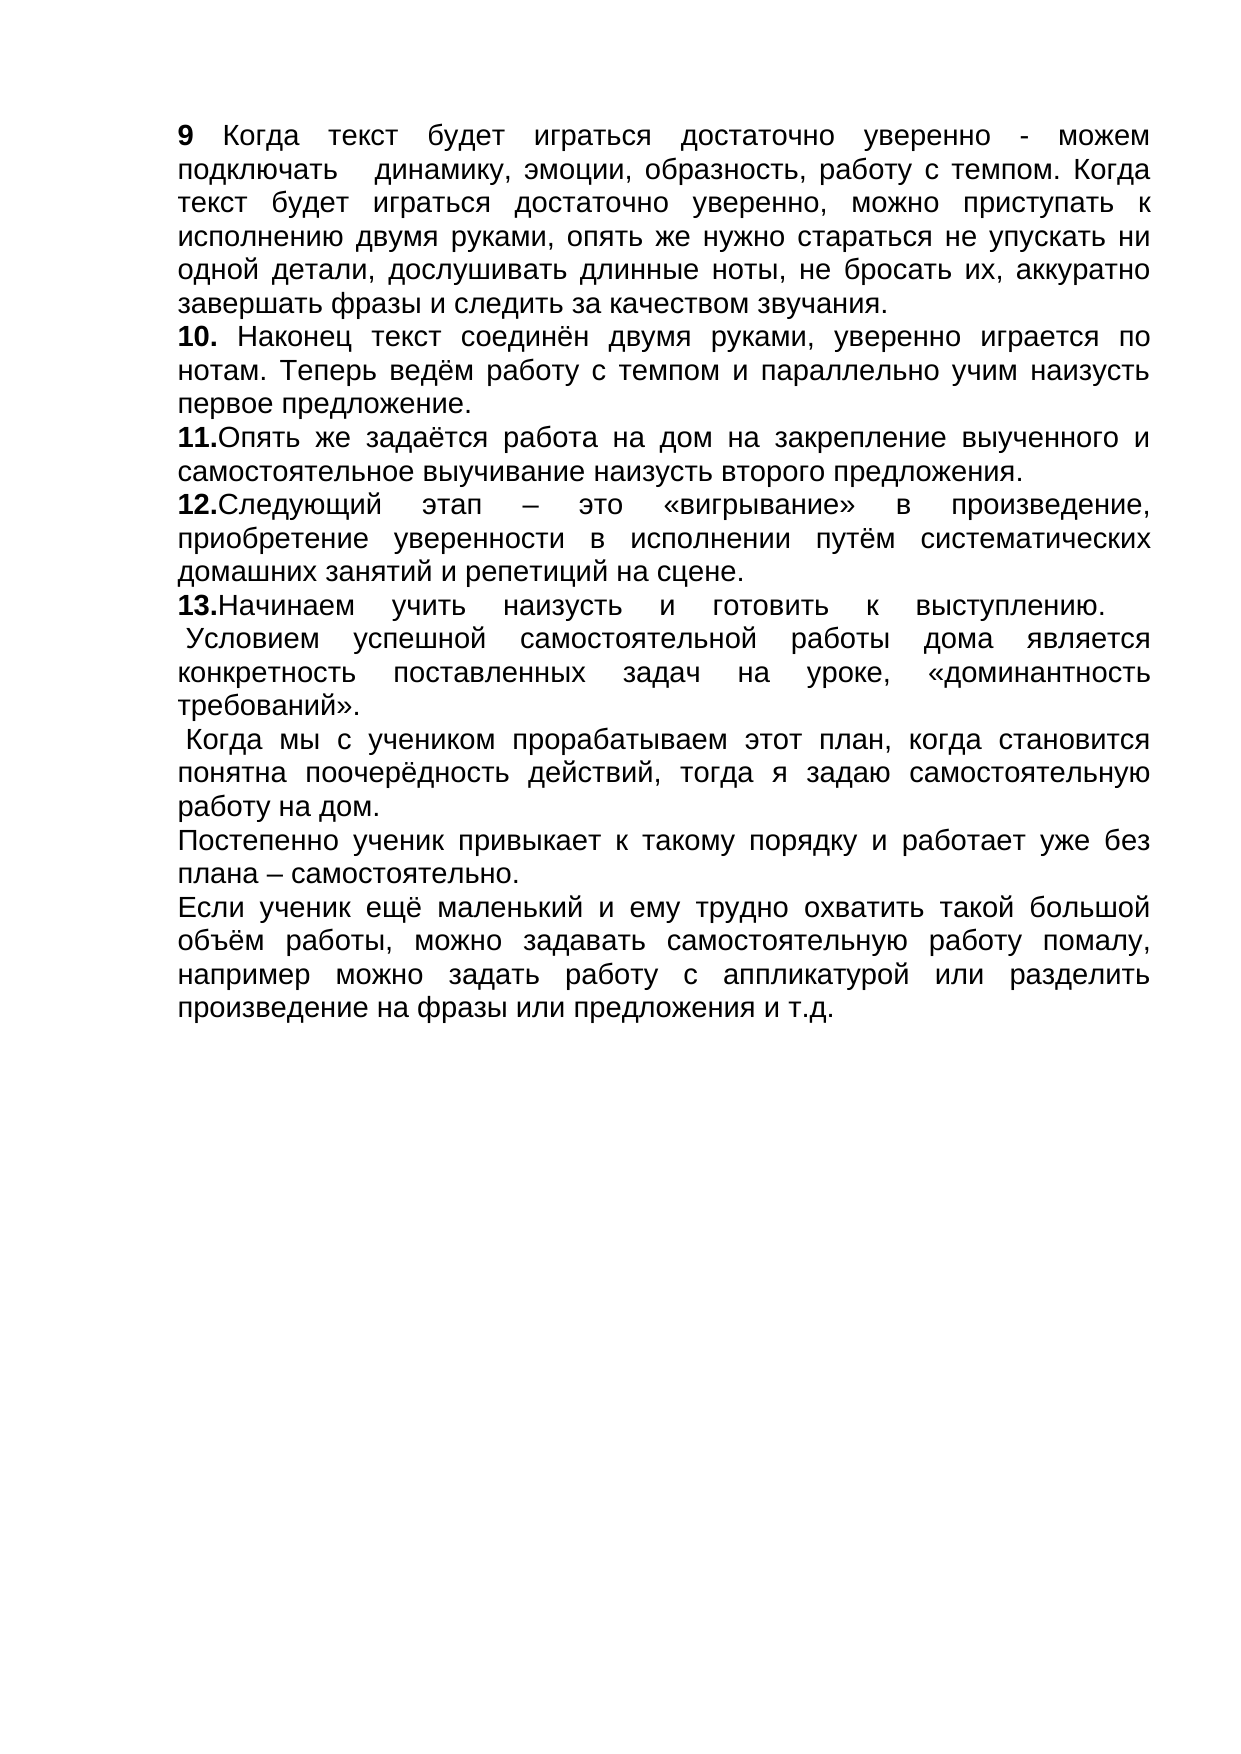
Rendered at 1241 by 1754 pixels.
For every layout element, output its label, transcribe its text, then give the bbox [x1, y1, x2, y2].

text 9 Когда текст будет играться достаточно уверенно - можем подключать динамику, эмоции, образность, работу с темпом. Когда текст будет играться достаточно уверенно, можно приступать к исполнению двумя руками, опять же нужно стараться не упускать ни одной детали, дослушивать длинные ноты, не бросать их, аккуратно завершать фразы и следить за качеством звучания. [177, 118, 1152, 319]
text 12.Следующий этап – это «вигрывание» в произведение, приобретение уверенности в исполнении путём систематических домашних занятий и репетиций на сцене. [177, 487, 1152, 588]
text 10. Наконец текст соединён двумя руками, уверенно играется по нотам. Теперь ведём работу с темпом и параллельно учим наизусть первое предложение. [177, 319, 1152, 420]
text Если ученик ещё маленький и ему трудно охватить такой большой объём работы, можно задавать самостоятельную работу помалу, например можно задать работу с аппликатурой или разделить произведение на фразы или предложения и т.д. [177, 889, 1152, 1024]
text 13.Начинаем учить наизусть и готовить к выступлению. Условием успешной самостоятельной работы дома является конкретность поставленных задач на уроке, «доминантность требований». Когда мы с учеником прорабатываем этот план, когда становится понятна поочерёдность действий, тогда я задаю самостоятельную работу на дом. [177, 588, 1152, 822]
text 11.Опять же задаётся работа на дом на закрепление выученного и самостоятельное выучивание наизусть второго предложения. [177, 420, 1152, 487]
text Постепенно ученик привыкает к такому порядку и работает уже без плана – самостоятельно. [177, 822, 1152, 889]
